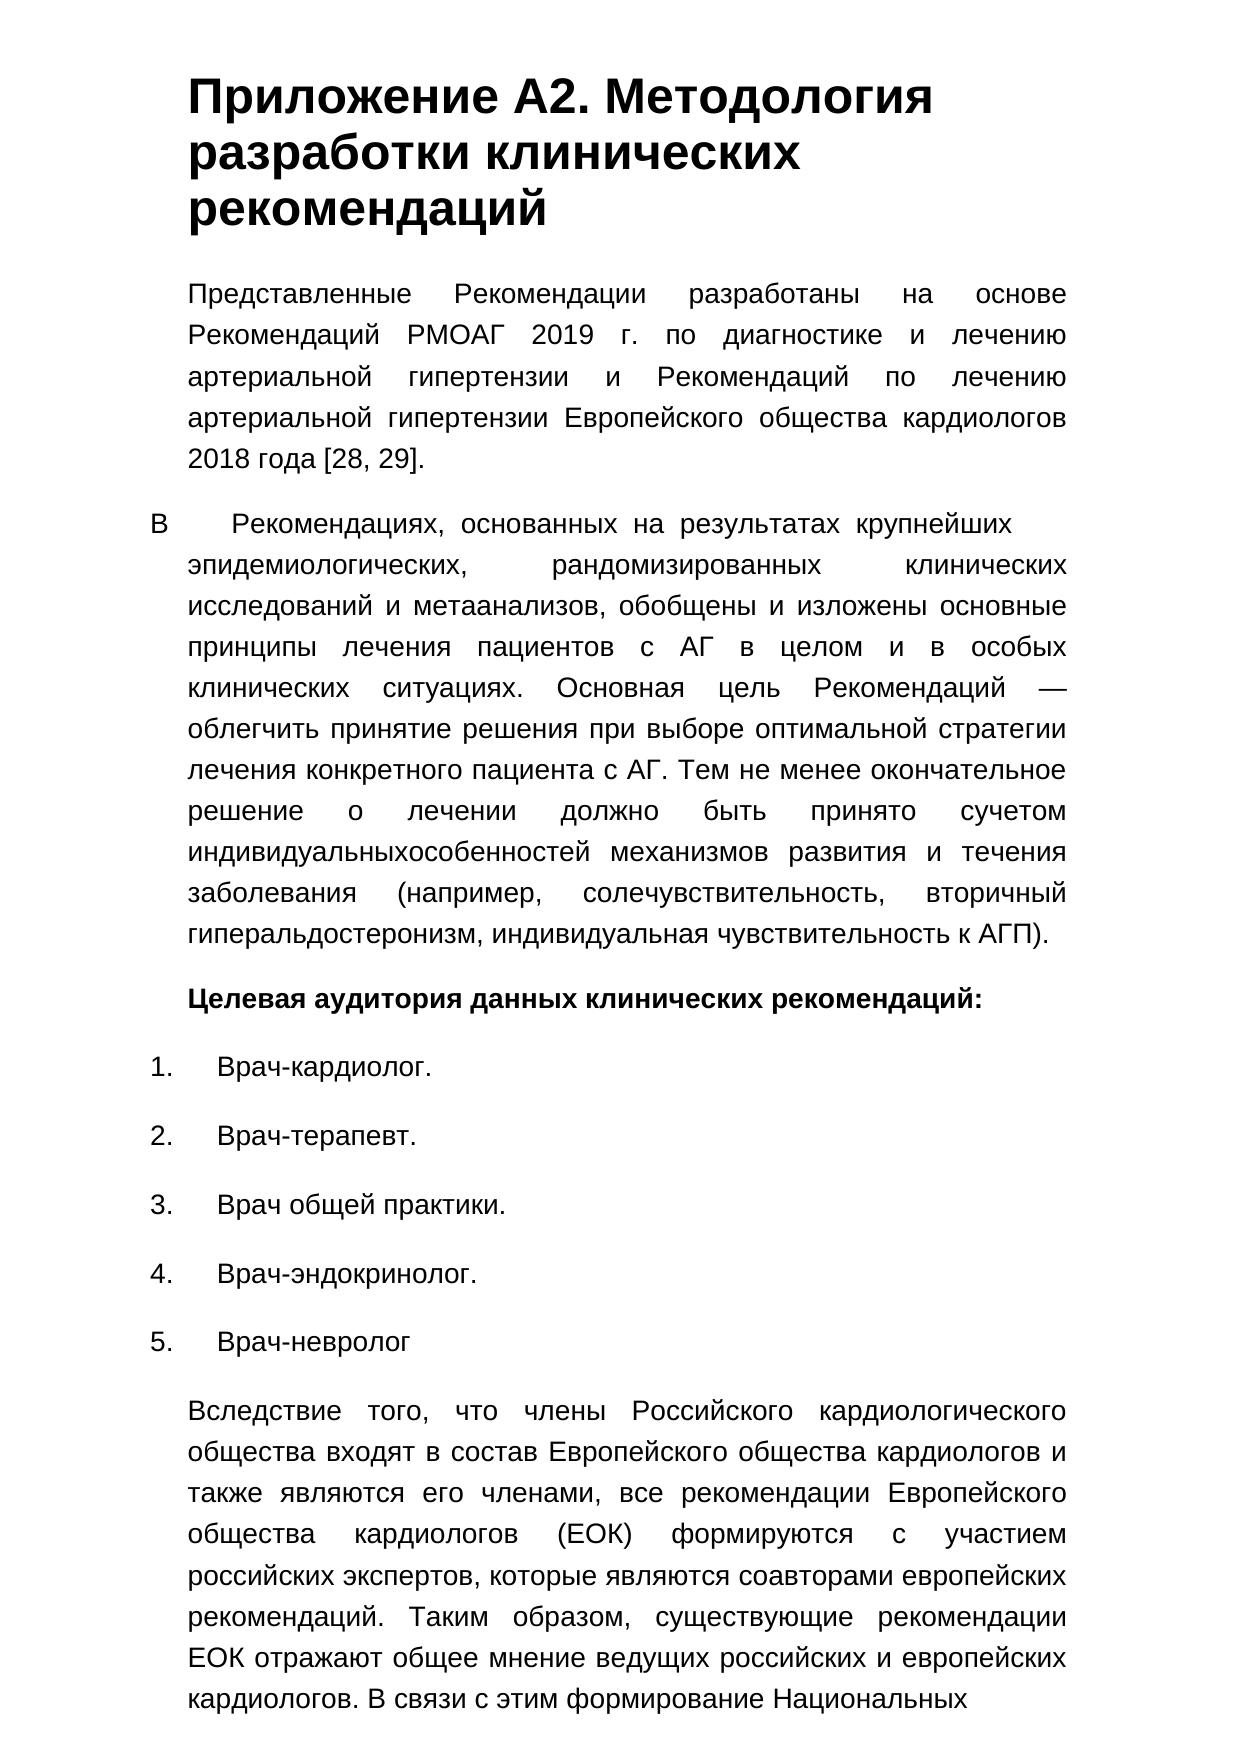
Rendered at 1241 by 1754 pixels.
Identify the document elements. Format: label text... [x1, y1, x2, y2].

list Врач-кардиолог. [150, 1050, 1090, 1083]
text Целевая аудитория данных клинических рекомендаций: [187, 982, 1090, 1014]
text Вследствие того, что члены Российского кардиологического общества входят в состав Европейского общества кардиологов и также являются его членами, все рекомендации Европейского общества кардиологов (ЕОК) формируются с участием российских экспертов, которые являются соавторами европейских рекомендаций. Таким образом, существующие рекомендации ЕОК отражают общее мнение ведущих российских и европейских кардиологов. В связи с этим формирование Национальных [187, 1394, 1067, 1714]
list Врач-невролог [150, 1325, 1090, 1358]
list Врач общей практики. [150, 1188, 1090, 1220]
text эпидемиологических, рандомизированных клинических исследований и метаанализов, обобщены и изложены основные принципы лечения пациентов с АГ в целом и в особых клинических ситуациях. Основная цель Рекомендаций — облегчить принятие решения при выборе оптимальной стратегии лечения конкретного пациента с АГ. Тем не менее окончательное решение о лечении должно быть принято сучетом индивидуальныхособенностей механизмов развития и течения заболевания (например, солечувствительность, вторичный гиперальдостеронизм, индивидуальная чувствительность к АГП). [187, 548, 1067, 949]
text Приложение А2. Методология разработки клинических рекомендаций [187, 70, 948, 235]
list Врач-эндокринолог. [150, 1257, 1090, 1289]
list Рекомендациях, основанных на результатах крупнейших [150, 507, 1090, 539]
list Врач-терапевт. [150, 1119, 1090, 1152]
text Представленные Рекомендации разработаны на основе Рекомендаций РМОАГ 2019 г. по диагностике и лечению артериальной гипертензии и Рекомендаций по лечению артериальной гипертензии Европейского общества кардиологов 2018 года [28, 29]. [187, 277, 1067, 475]
